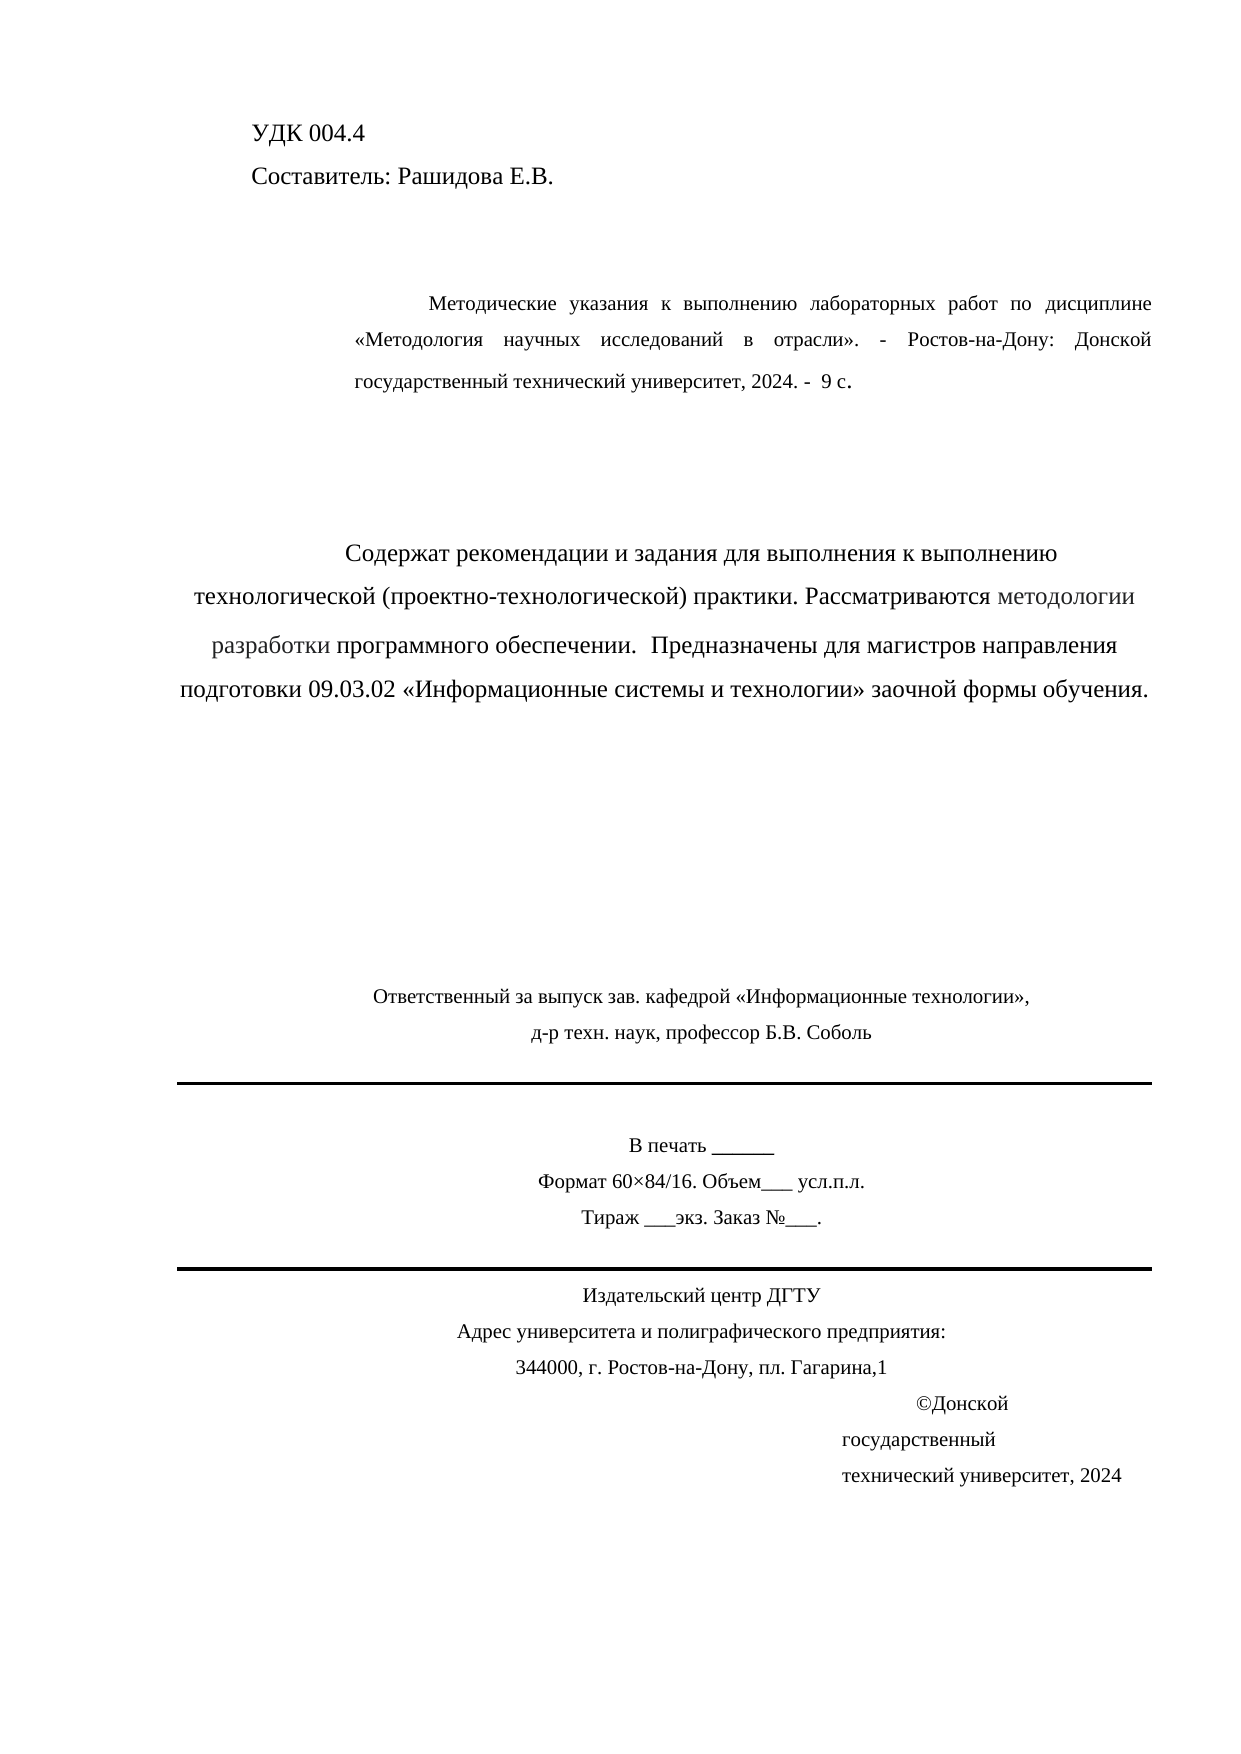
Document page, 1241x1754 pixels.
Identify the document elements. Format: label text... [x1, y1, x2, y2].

text УДК 004.4 [177, 118, 1152, 147]
text Содержат рекомендации и задания для выполнения к выполнению технологической (проектно-технологической) практики. Рассматриваются методологии разработки программного обеспечении. Предназначены для магистров направления подготовки 09.03.02 «Информационные системы и технологии» заочной формы обучения. [177, 538, 1152, 703]
text технический университет, 2024 [842, 1463, 1152, 1487]
text д-р техн. наук, профессор Б.В. Соболь [177, 1020, 1152, 1044]
text Формат 60×84/16. Объем___ усл.п.л. [177, 1169, 1152, 1193]
text Ответственный за выпуск зав. кафедрой «Информационные технологии», [177, 984, 1152, 1008]
text Тираж ___экз. Заказ №___. [177, 1205, 1152, 1229]
text Издательский центр ДГТУ [177, 1282, 1152, 1307]
text Составитель: Рашидова Е.В. [177, 161, 1152, 190]
text Адрес университета и полиграфического предприятия: [177, 1318, 1152, 1343]
text Методические указания к выполнению лабораторных работ по дисциплине «Методология научных исследований в отрасли». - Ростов-на-Дону: Донской государственный технический университет, 2024. - 9 с. [354, 291, 1152, 394]
text В печать ______ [177, 1133, 1152, 1157]
text 344000, г. Ростов-на-Дону, пл. Гагарина,1 [177, 1354, 1152, 1379]
text ©Донской государственный [842, 1391, 1152, 1451]
